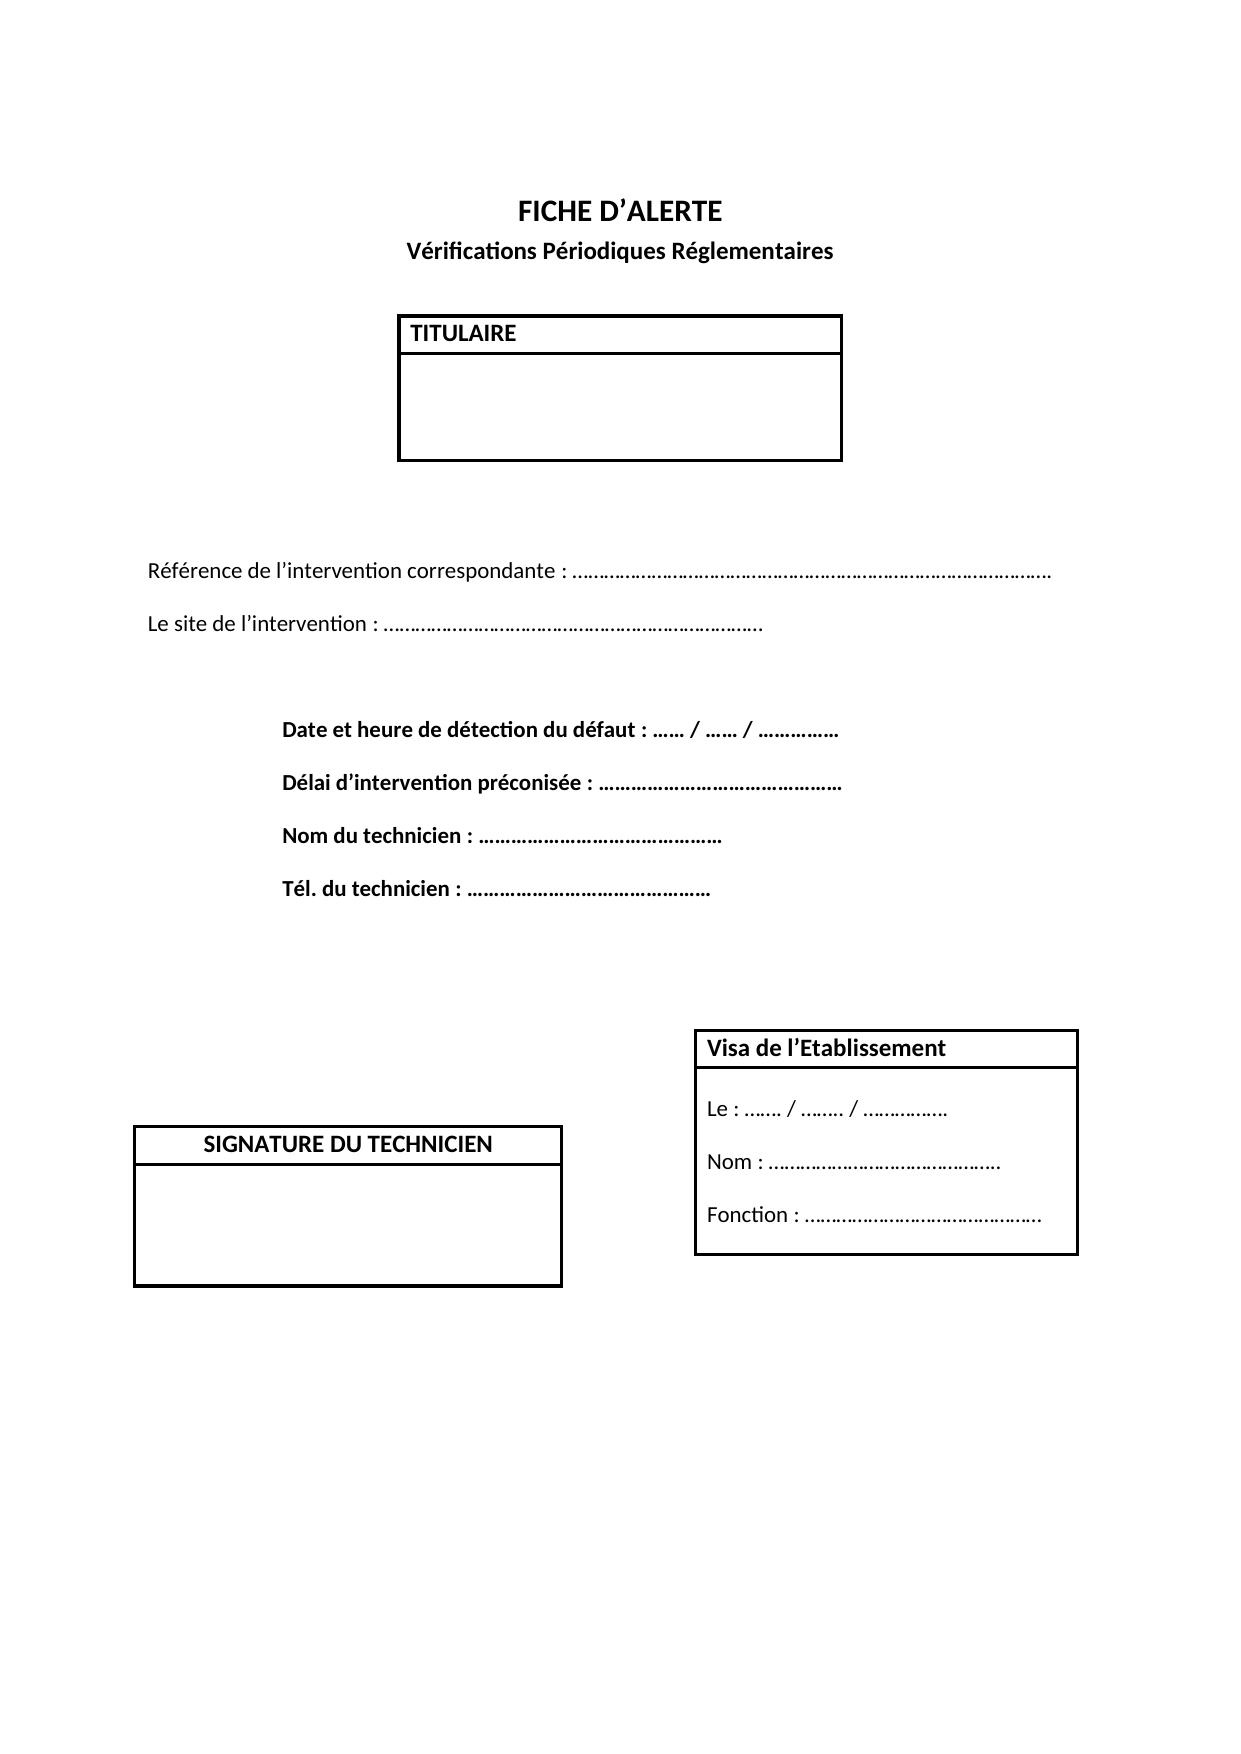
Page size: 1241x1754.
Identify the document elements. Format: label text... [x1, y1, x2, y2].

text Délai d’intervention préconisée : ……………………………………… [148, 768, 1093, 796]
text Tél. du technicien : ……………………………………… [148, 874, 1093, 902]
table_cell [136, 1166, 560, 1284]
text Vérifications Périodiques Réglementaires [148, 235, 1093, 266]
text Le site de l’intervention : ……………………………………………………………… [148, 609, 1093, 637]
text FICHE D’ALERTE [148, 191, 1093, 229]
text Date et heure de détection du défaut : …… / …… / …………… [148, 715, 1093, 743]
table_cell Le : ……. / …….. / ……………. Nom : …………………………………….. Fonction : ……………………………………… [697, 1069, 1076, 1253]
table_header SIGNATURE DU TECHNICIEN [136, 1128, 560, 1163]
table_header Visa de l’Etablissement [697, 1032, 1076, 1066]
text Référence de l’intervention correspondante : ………………………………………………………………………………. [148, 556, 1093, 584]
table_header TITULAIRE [401, 318, 840, 352]
text Nom du technicien : ……………………………………… [148, 821, 1093, 849]
table_cell [401, 355, 840, 459]
